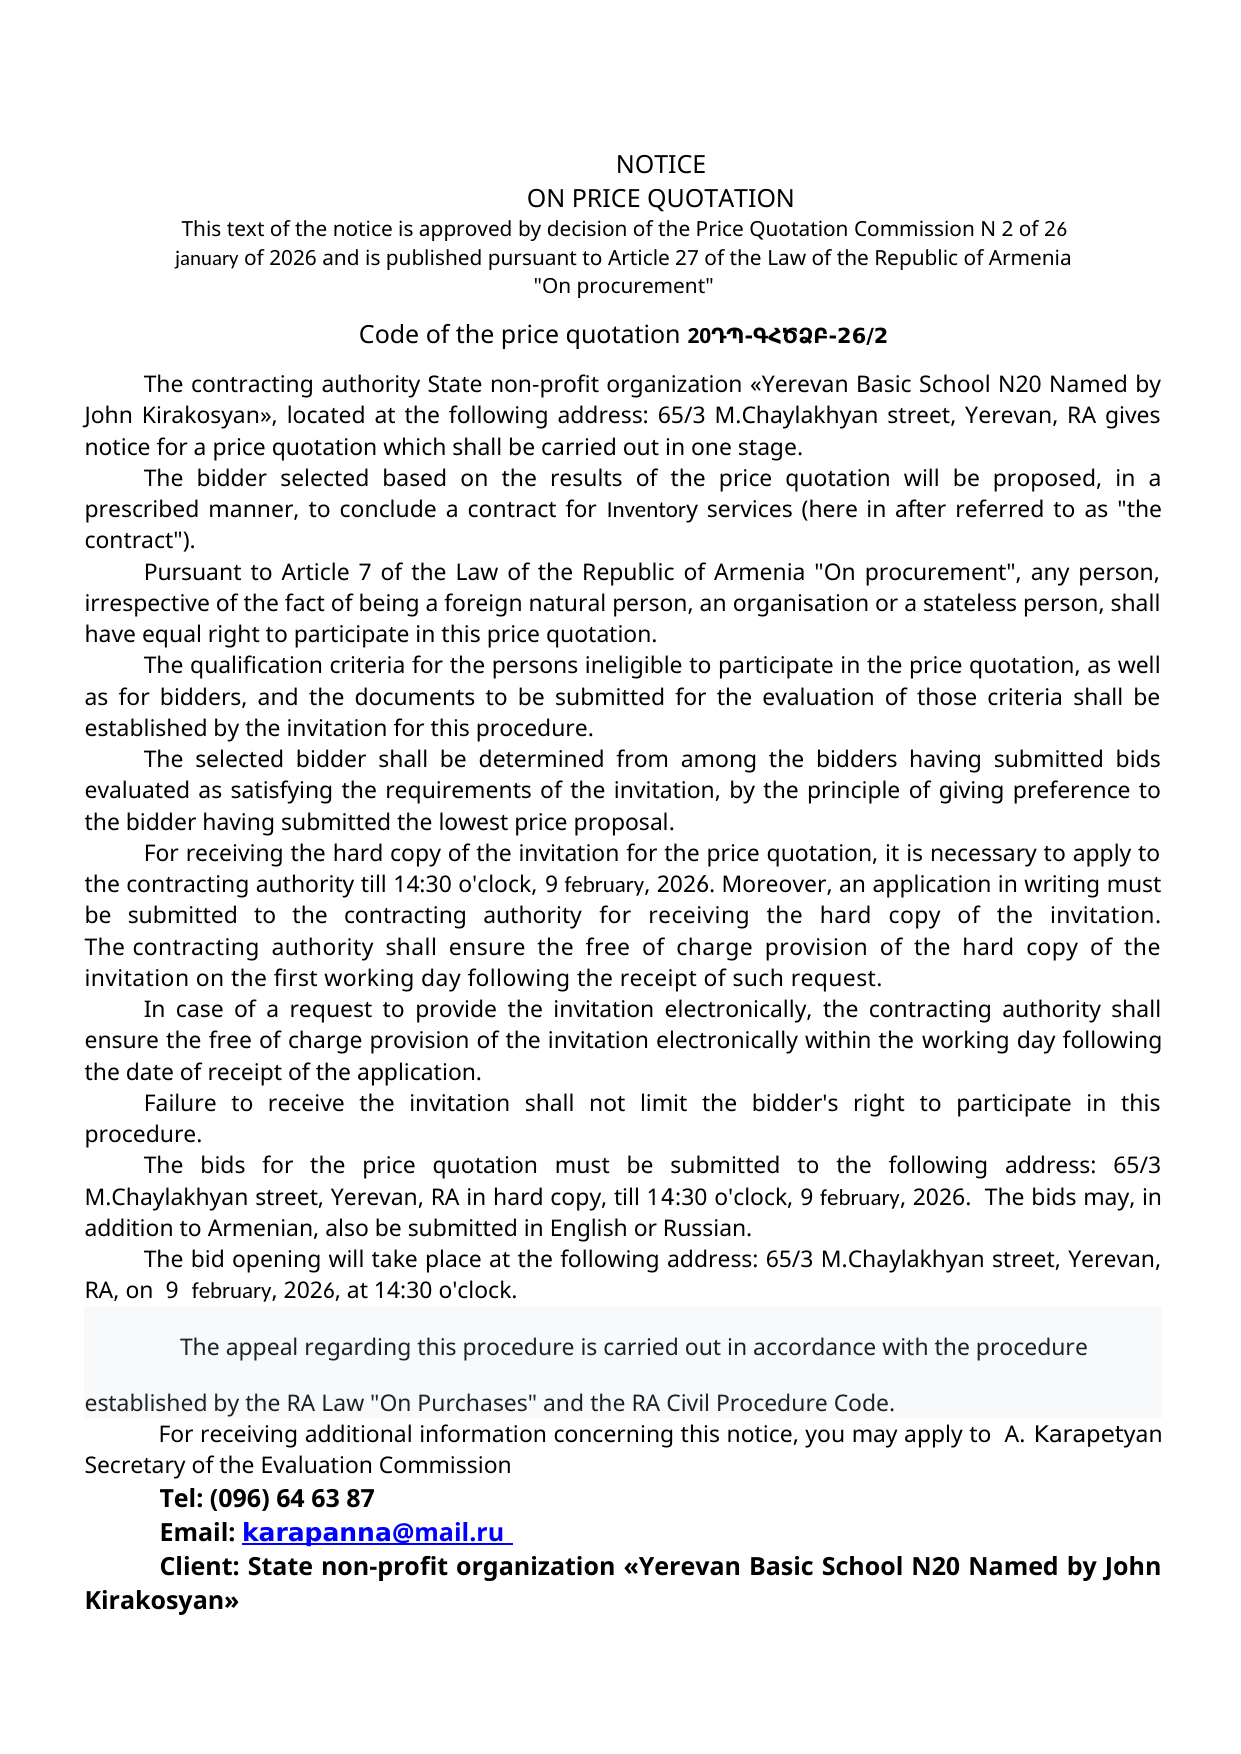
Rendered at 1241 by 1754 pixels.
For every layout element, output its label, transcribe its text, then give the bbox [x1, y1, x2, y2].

text Failure to receive the invitation shall not limit the bidder's right to participate in this procedure. [84, 1087, 1162, 1149]
text The qualification criteria for the persons ineligible to participate in the price quotation, as well as for bidders, and the documents to be submitted for the evaluation of those criteria shall be established by the invitation for this procedure. [84, 649, 1162, 743]
text The appeal regarding this procedure is carried out in accordance with the procedure established by the RA Law "On Purchases" and the RA Civil Procedure Code. [84, 1306, 1162, 1418]
text Pursuant to Article 7 of the Law of the Republic of Armenia "On procurement", any person, irrespective of the fact of being a foreign natural person, an organisation or a stateless person, shall have equal right to participate in this price quotation. [84, 556, 1162, 649]
text The bids for the price quotation must be submitted to the following address: 65/3 M.Chaylakhyan street, Yerevan, RA in hard copy, till 14:30 o'clock, 9 february, 2026. The bids may, in addition to Armenian, also be submitted in English or Russian. [84, 1149, 1162, 1243]
text Email: karapanna@mail.ru [84, 1515, 1162, 1549]
text Client: State non-profit organization «Yerevan Basic School N20 Named by John Kirakosyan» [84, 1549, 1162, 1617]
text The contracting authority State non-profit organization «Yerevan Basic School N20 Named by John Kirakosyan», located at the following address: 65/3 M.Chaylakhyan street, Yerevan, RA gives notice for a price quotation which shall be carried out in one stage. [84, 368, 1162, 462]
text For receiving additional information concerning this notice, you may apply to A. Karapetyan Secretary of the Evaluation Commission [84, 1418, 1162, 1481]
text The selected bidder shall be determined from among the bidders having submitted bids evaluated as satisfying the requirements of the invitation, by the principle of giving preference to the bidder having submitted the lowest price proposal. [84, 743, 1162, 837]
text NOTICE [84, 146, 1162, 181]
text For receiving the hard copy of the invitation for the price quotation, it is necessary to apply to the contracting authority till 14:30 o'clock, 9 february, 2026. Moreover, an application in writing must be submitted to the contracting authority for receiving the hard copy of the invitation. The contracting authority shall ensure the free of charge provision of the hard copy of the invitation on the first working day following the receipt of such request. [84, 837, 1162, 993]
text The bidder selected based on the results of the price quotation will be proposed, in a prescribed manner, to conclude a contract for Inventory services (here in after referred to as "the contract"). [84, 462, 1162, 556]
text ON PRICE QUOTATION [84, 181, 1162, 214]
text In case of a request to provide the invitation electronically, the contracting authority shall ensure the free of charge provision of the invitation electronically within the working day following the date of receipt of the application. [84, 993, 1162, 1087]
text Code of the price quotation 20ԴՊ-ԳՀԾՁԲ-26/2 [84, 317, 1162, 351]
text Tel: (096) 64 63 87 [84, 1481, 1162, 1515]
text This text of the notice is approved by decision of the Price Quotation Commission N 2 of 26 january of 2026 and is published pursuant to Article 27 of the Law of the Republic of Armenia "On procurement" [173, 214, 1074, 300]
text The bid opening will take place at the following address: 65/3 M.Chaylakhyan street, Yerevan, RA, on 9 february, 2026, at 14:30 o'clock. [84, 1243, 1162, 1306]
